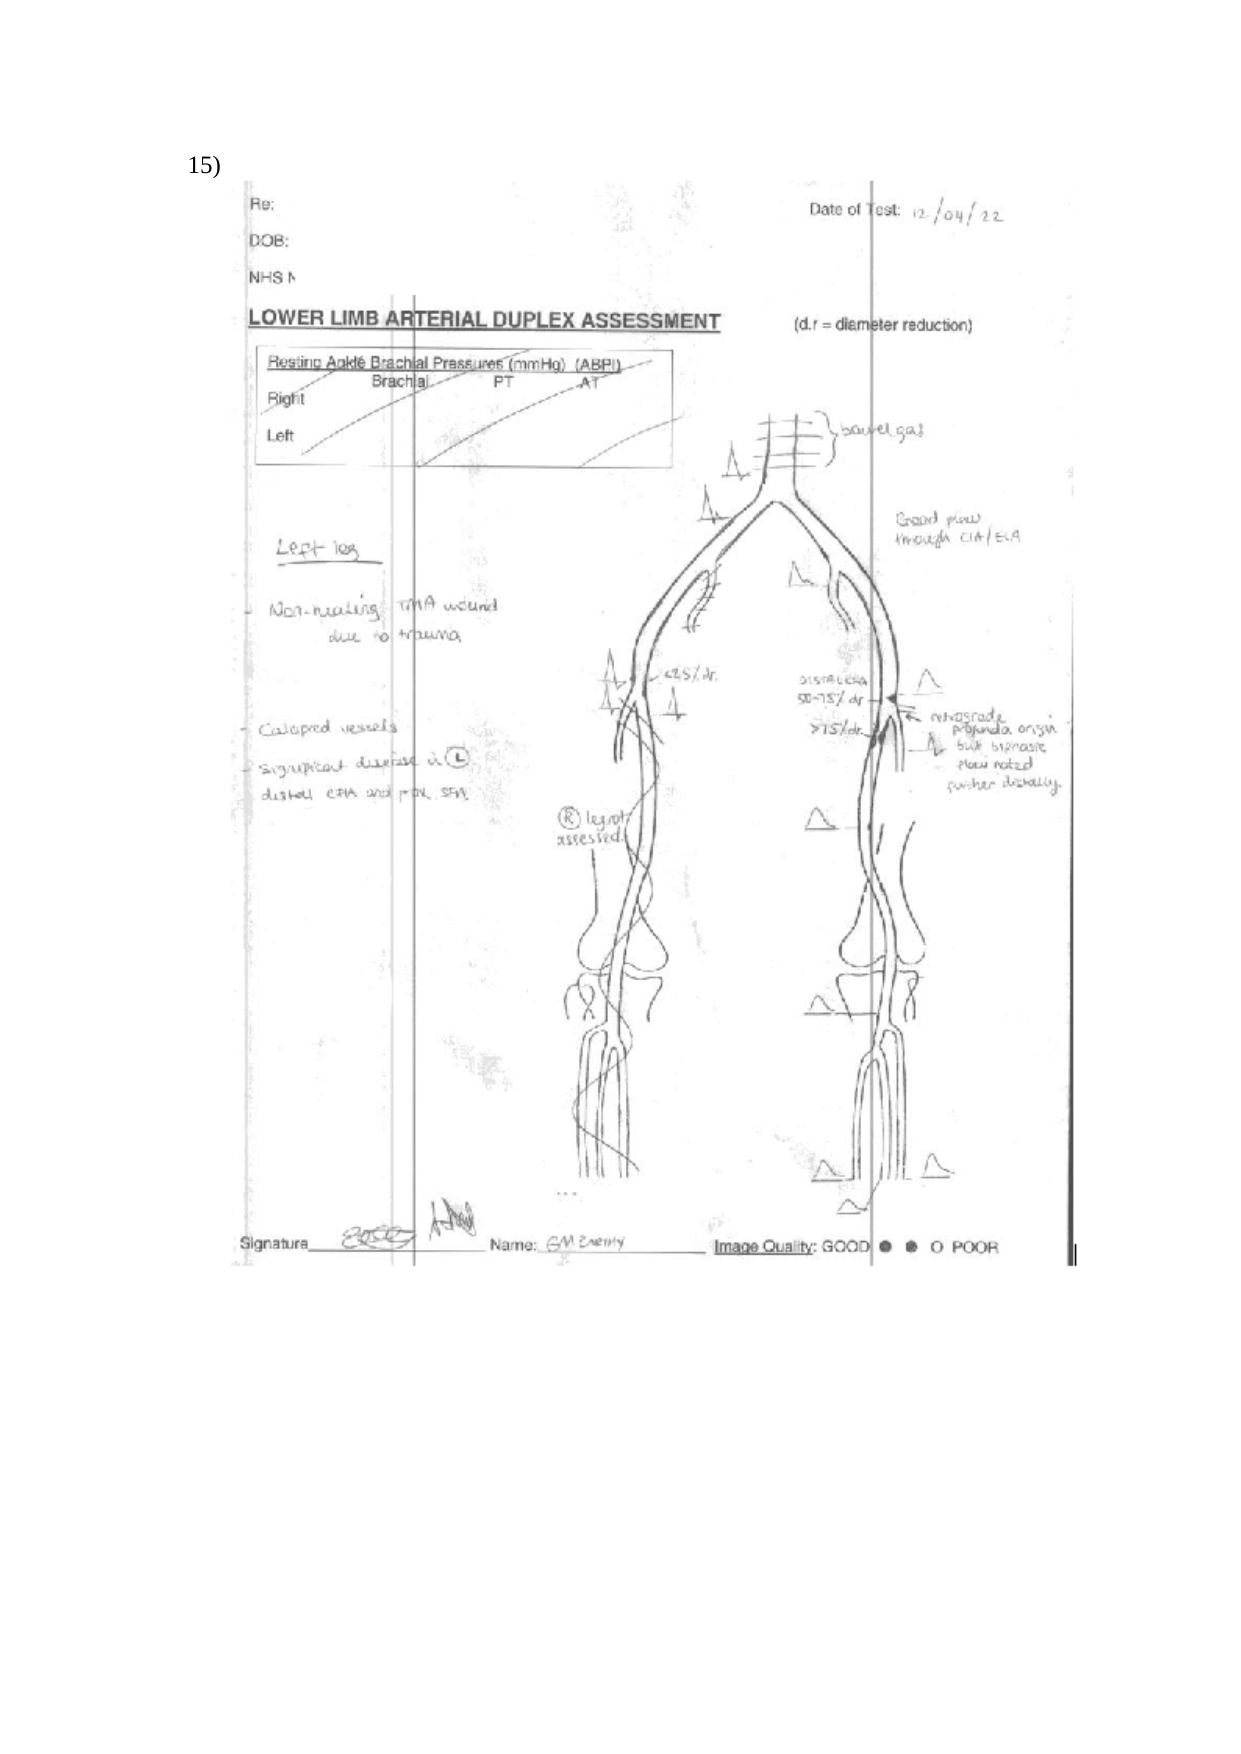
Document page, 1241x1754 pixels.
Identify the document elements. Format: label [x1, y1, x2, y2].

picture [225, 178, 1086, 1274]
